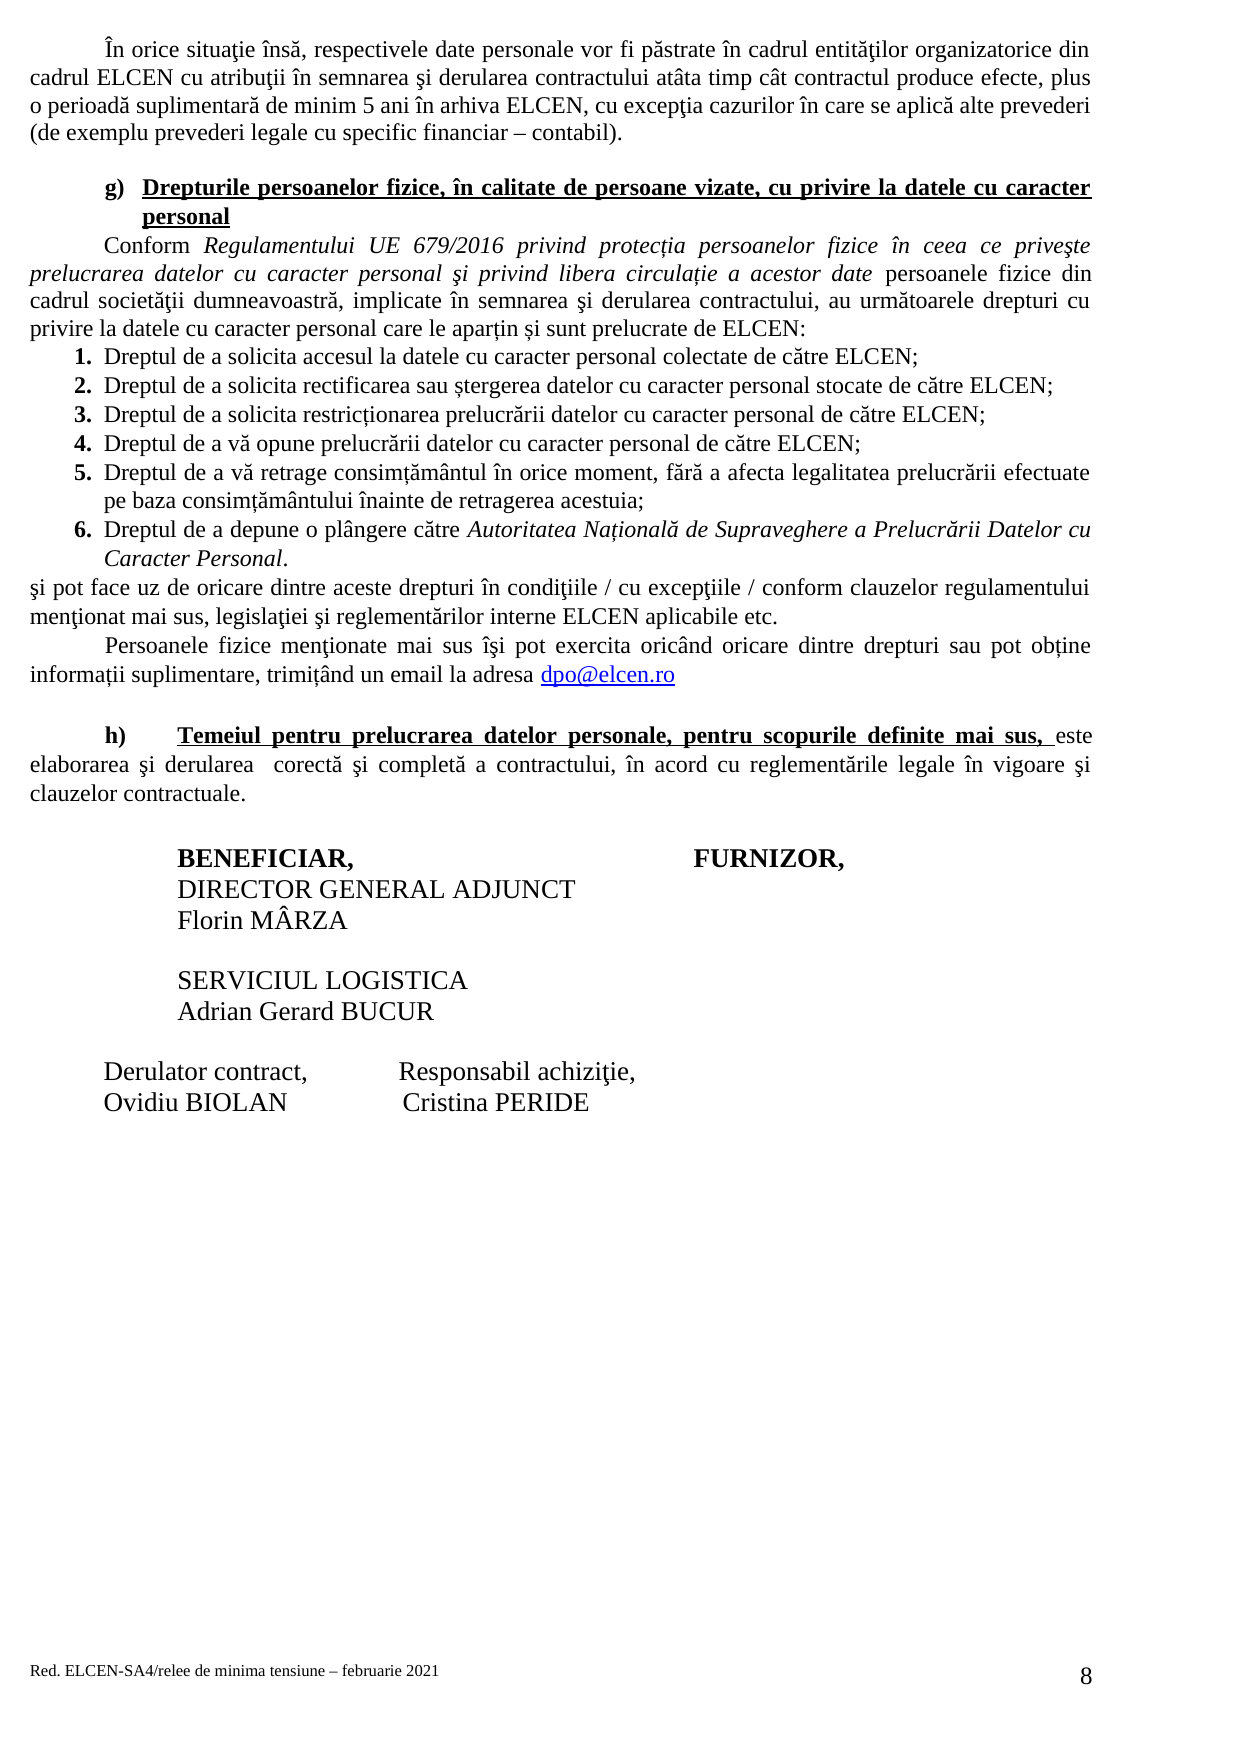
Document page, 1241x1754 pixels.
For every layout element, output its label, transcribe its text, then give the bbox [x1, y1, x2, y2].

text Adrian Gerard BUCUR [29, 995, 1092, 1026]
text Persoanele fizice menţionate mai sus îşi pot exercita oricând oricare dintre drepturi sau pot obține informații suplimentare, trimițând un email la adresa dpo@elcen.ro [29, 631, 1092, 688]
list şi pot face uz de oricare dintre aceste drepturi în condiţiile / cu excepţiile / conform clauzelor regulamentului menţionat mai sus, legislaţiei şi reglementărilor interne ELCEN aplicabile etc. [29, 573, 1092, 630]
text SERVICIUL LOGISTICA [103, 964, 1092, 995]
list Dreptul de a solicita accesul la datele cu caracter personal colectate de către ELCEN; [74, 342, 1092, 369]
list Drepturile persoanelor fizice, în calitate de persoane vizate, cu privire la datele cu caracter personal [104, 173, 1092, 230]
text DIRECTOR GENERAL ADJUNCT [103, 873, 1092, 904]
list Dreptul de a depune o plângere către Autoritatea Națională de Supraveghere a Prelucrării Datelor cu Caracter Personal. [74, 516, 1092, 572]
text În orice situaţie însă, respectivele date personale vor fi păstrate în cadrul entităţilor organizatorice din cadrul ELCEN cu atribuţii în semnarea şi derularea contractului atâta timp cât contractul produce efecte, plus o perioadă suplimentară de minim 5 ani în arhiva ELCEN, cu excepţia cazurilor în care se aplică alte prevederi (de exemplu prevederi legale cu specific financiar – contabil). [29, 35, 1092, 146]
list Dreptul de a solicita rectificarea sau ștergerea datelor cu caracter personal stocate de către ELCEN; [74, 371, 1092, 398]
text Florin MÂRZA [29, 904, 1092, 935]
text Conform Regulamentului UE 679/2016 privind protecția persoanelor fizice în ceea ce priveşte prelucrarea datelor cu caracter personal şi privind libera circulație a acestor date persoanele fizice din cadrul societăţii dumneavoastră, implicate în semnarea şi derularea contractului, au următoarele drepturi cu privire la datele cu caracter personal care le aparțin și sunt prelucrate de ELCEN: [29, 231, 1092, 342]
text BENEFICIAR, FURNIZOR, [103, 842, 1092, 873]
list Dreptul de a vă retrage consimțământul în orice moment, fără a afecta legalitatea prelucrării efectuate pe baza consimțământului înainte de retragerea acestuia; [74, 458, 1092, 514]
text Ovidiu BIOLAN Cristina PERIDE [29, 1086, 1092, 1117]
list Dreptul de a solicita restricționarea prelucrării datelor cu caracter personal de către ELCEN; [74, 400, 1092, 427]
text Derulator contract, Responsabil achiziţie, [29, 1055, 1092, 1086]
list Temeiul pentru prelucrarea datelor personale, pentru scopurile definite mai sus, este elaborarea şi derularea corectă şi completă a contractului, în acord cu reglementările legale în vigoare şi clauzelor contractuale. [29, 721, 1092, 807]
list Dreptul de a vă opune prelucrării datelor cu caracter personal de către ELCEN; [74, 429, 1092, 456]
